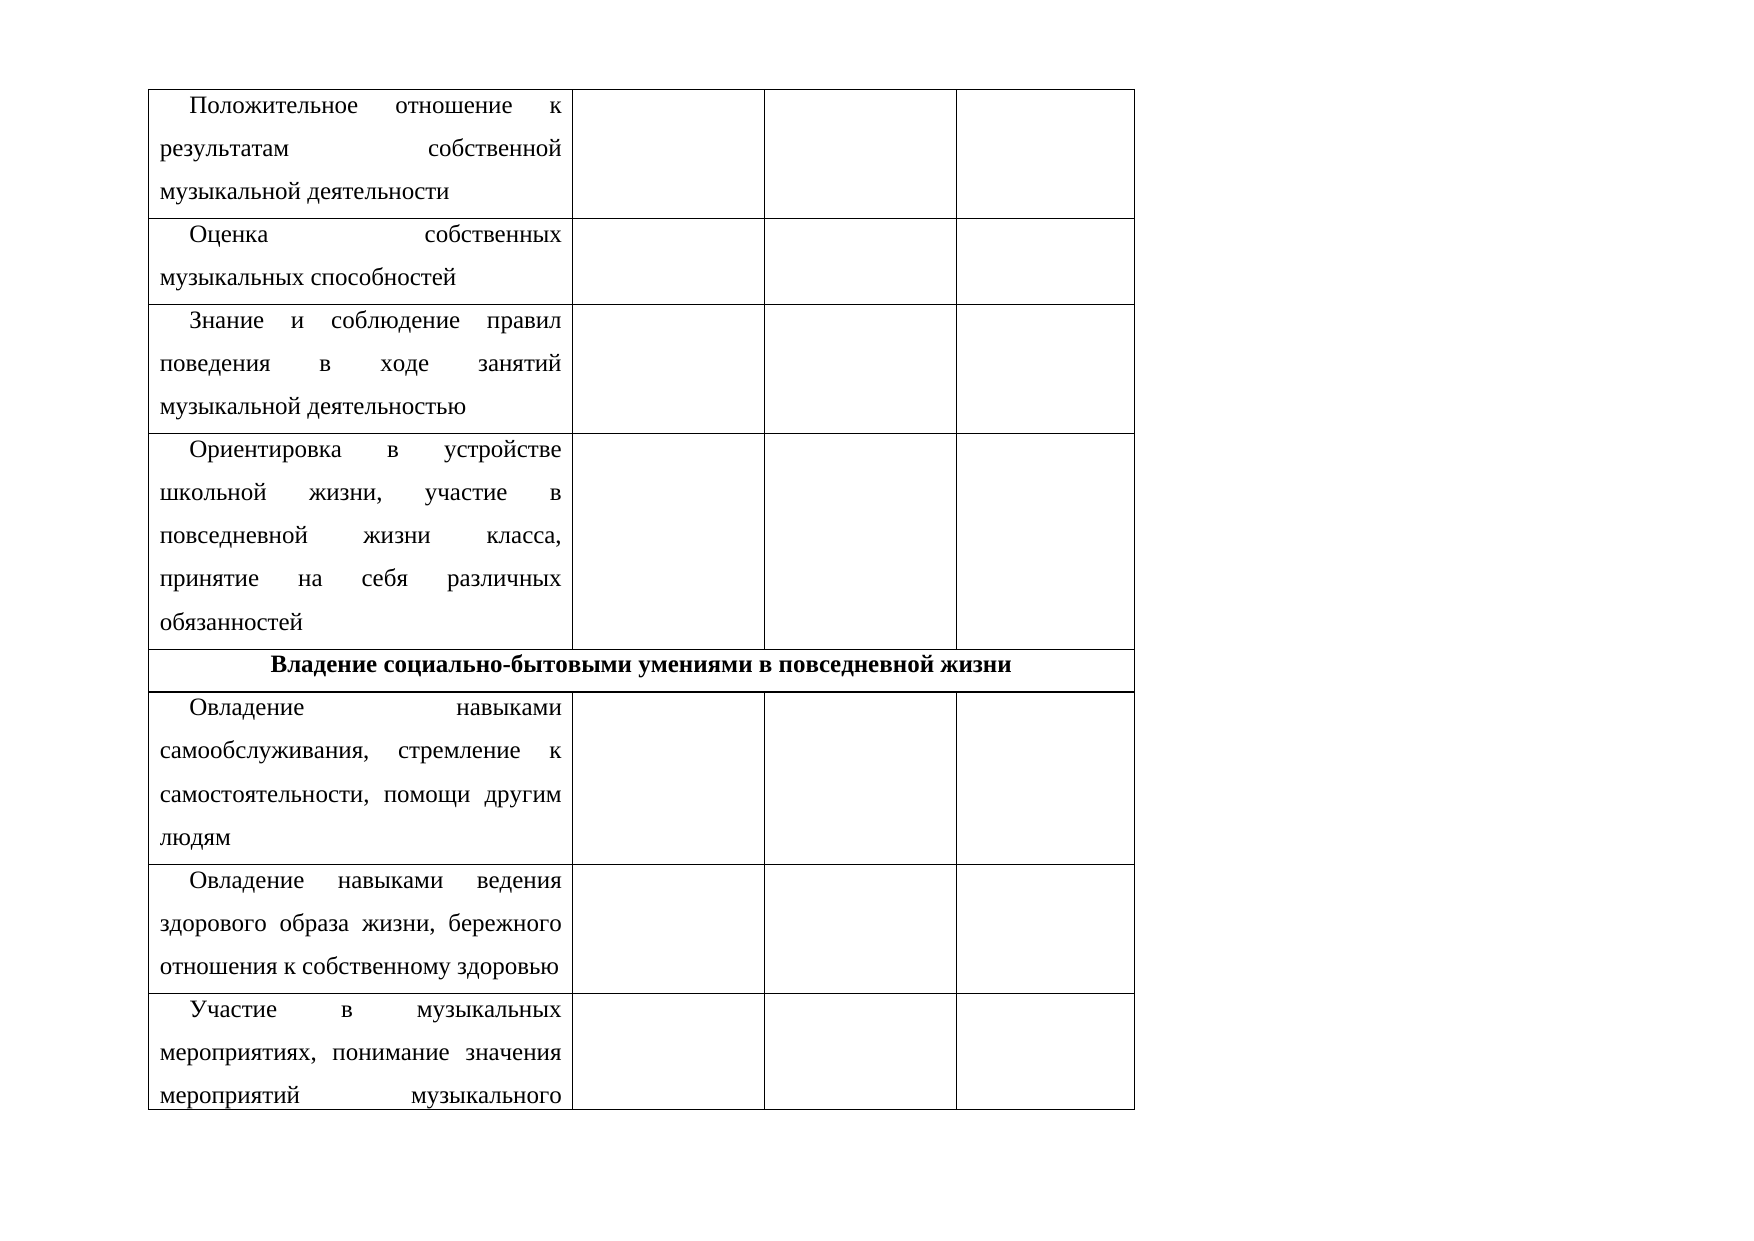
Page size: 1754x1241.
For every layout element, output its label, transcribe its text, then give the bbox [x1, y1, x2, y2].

table_cell [573, 693, 764, 864]
table_cell Положительное отношение к результатам собственной музыкальной деятельности [149, 90, 572, 218]
table_cell [957, 693, 1134, 864]
table_cell [765, 994, 956, 1109]
table_cell [765, 90, 956, 218]
table_cell [573, 865, 764, 993]
table_cell [957, 434, 1134, 648]
table_cell [957, 305, 1134, 433]
table_cell [765, 865, 956, 993]
table_cell [957, 865, 1134, 993]
table_cell [765, 693, 956, 864]
table_cell Знание и соблюдение правил поведения в ходе занятий музыкальной деятельностью [149, 305, 572, 433]
table_cell [957, 219, 1134, 304]
table_cell Владение социально-бытовыми умениями в повседневной жизни [149, 650, 1134, 691]
table_cell [765, 305, 956, 433]
table_cell [957, 90, 1134, 218]
table_cell [765, 219, 956, 304]
table_cell [573, 219, 764, 304]
table_cell [573, 434, 764, 648]
table_cell Овладение навыками ведения здорового образа жизни, бережного отношения к собственному здоровью [149, 865, 572, 993]
table_cell Овладение навыками самообслуживания, стремление к самостоятельности, помощи другим людям [149, 693, 572, 864]
table_cell [573, 994, 764, 1109]
table_cell Ориентировка в устройстве школьной жизни, участие в повседневной жизни класса, принятие на себя различных обязанностей [149, 434, 572, 648]
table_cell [149, 994, 572, 1109]
table_cell [573, 305, 764, 433]
table_cell [957, 994, 1134, 1109]
table_cell Оценка собственных музыкальных способностей [149, 219, 572, 304]
table_cell [573, 90, 764, 218]
table_cell [765, 434, 956, 648]
